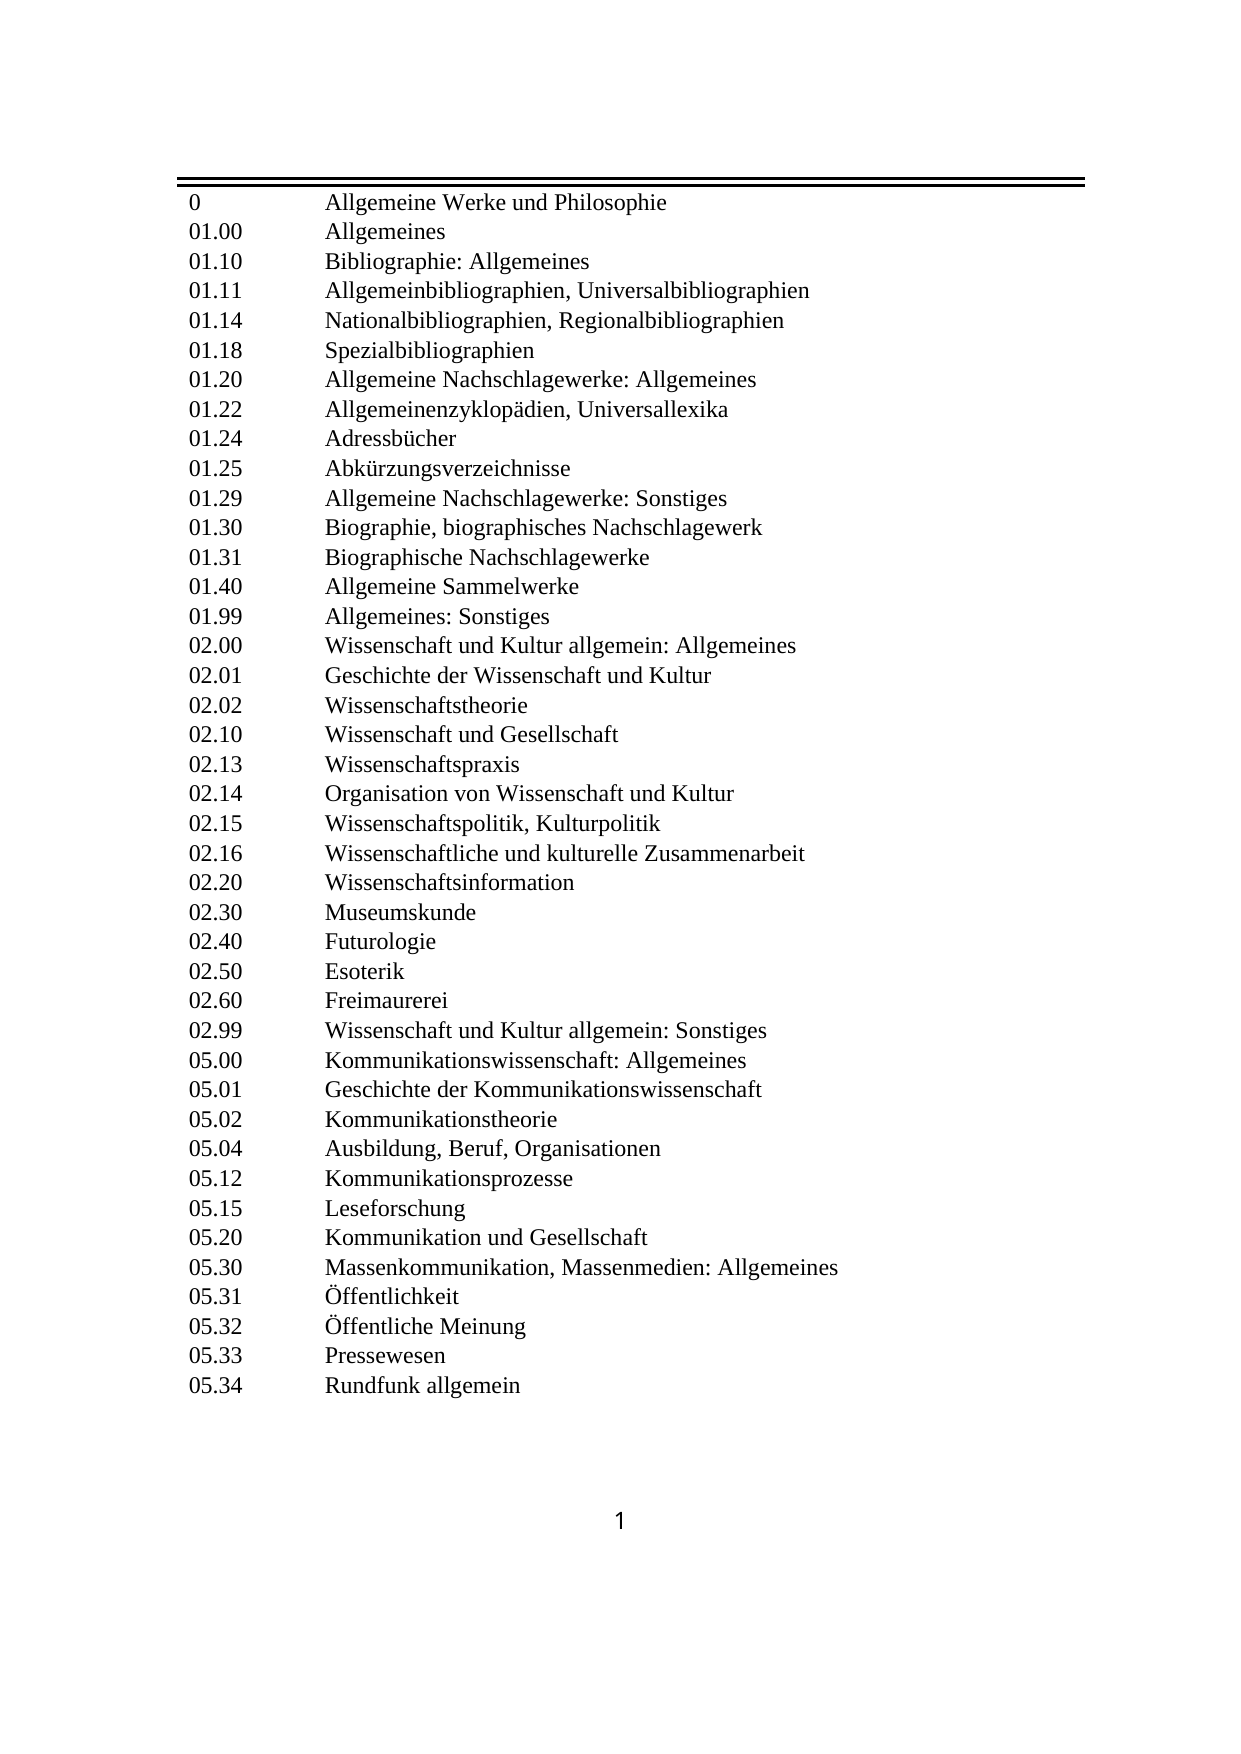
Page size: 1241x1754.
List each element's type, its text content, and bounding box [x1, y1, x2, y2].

table_cell Pressewesen [313, 1340, 1085, 1370]
table_cell 05.31 [177, 1281, 313, 1311]
table_cell 05.12 [177, 1163, 313, 1192]
table_cell Wissenschaft und Kultur allgemein: Allgemeines [313, 630, 1085, 660]
table_cell Wissenschaftspraxis [313, 749, 1085, 778]
table_cell Allgemeinbibliographien, Universalbibliographien [313, 275, 1085, 305]
table_cell Kommunikationstheorie [313, 1104, 1085, 1133]
table_cell 01.99 [177, 601, 313, 630]
table_cell 01.14 [177, 305, 313, 334]
table_cell Massenkommunikation, Massenmedien: Allgemeines [313, 1252, 1085, 1281]
table_cell 02.13 [177, 749, 313, 778]
table_cell 02.00 [177, 630, 313, 660]
table_cell 01.00 [177, 216, 313, 246]
table_cell 02.16 [177, 838, 313, 867]
table_cell Organisation von Wissenschaft und Kultur [313, 778, 1085, 808]
table_cell 05.00 [177, 1045, 313, 1074]
table_cell 02.14 [177, 778, 313, 808]
table_header Allgemeine Werke und Philosophie [313, 187, 1085, 216]
table_cell 05.04 [177, 1133, 313, 1163]
table_cell 02.30 [177, 897, 313, 926]
table_cell Freimaurerei [313, 985, 1085, 1015]
table_cell Wissenschaftstheorie [313, 690, 1085, 719]
table_cell 05.33 [177, 1340, 313, 1370]
table_cell 02.50 [177, 956, 313, 985]
table_cell Ausbildung, Beruf, Organisationen [313, 1133, 1085, 1163]
table_cell 05.01 [177, 1074, 313, 1104]
table_cell 01.10 [177, 246, 313, 275]
table_cell 05.34 [177, 1370, 313, 1399]
table_cell Allgemeinenzyklopädien, Universallexika [313, 394, 1085, 423]
table_cell Adressbücher [313, 423, 1085, 453]
table_cell Allgemeine Sammelwerke [313, 571, 1085, 601]
table_cell Wissenschaft und Gesellschaft [313, 719, 1085, 749]
table_cell Leseforschung [313, 1193, 1085, 1222]
table_cell Geschichte der Wissenschaft und Kultur [313, 660, 1085, 689]
table_cell 01.18 [177, 335, 313, 364]
table_cell 01.31 [177, 542, 313, 571]
table_cell 01.29 [177, 483, 313, 512]
table_cell Rundfunk allgemein [313, 1370, 1085, 1399]
table_cell 02.60 [177, 985, 313, 1015]
table_cell 01.20 [177, 364, 313, 394]
table_cell Allgemeine Nachschlagewerke: Sonstiges [313, 483, 1085, 512]
table_cell Wissenschaftsinformation [313, 867, 1085, 897]
table_cell Kommunikation und Gesellschaft [313, 1222, 1085, 1252]
table_cell 01.22 [177, 394, 313, 423]
table_cell 05.30 [177, 1252, 313, 1281]
table_cell Allgemeine Nachschlagewerke: Allgemeines [313, 364, 1085, 394]
table_cell Museumskunde [313, 897, 1085, 926]
table_cell Allgemeines [313, 216, 1085, 246]
table_cell 01.25 [177, 453, 313, 482]
table_cell Kommunikationswissenschaft: Allgemeines [313, 1045, 1085, 1074]
table_cell Abkürzungsverzeichnisse [313, 453, 1085, 482]
table_cell Öffentliche Meinung [313, 1311, 1085, 1340]
table_cell Nationalbibliographien, Regionalbibliographien [313, 305, 1085, 334]
table_cell Bibliographie: Allgemeines [313, 246, 1085, 275]
table_cell Futurologie [313, 926, 1085, 956]
table_cell 05.32 [177, 1311, 313, 1340]
table_cell Kommunikationsprozesse [313, 1163, 1085, 1192]
table_cell 05.20 [177, 1222, 313, 1252]
table_cell Öffentlichkeit [313, 1281, 1085, 1311]
table_cell 01.11 [177, 275, 313, 305]
table_cell 02.99 [177, 1015, 313, 1044]
table_cell 05.15 [177, 1193, 313, 1222]
table_cell 02.15 [177, 808, 313, 837]
table_cell Allgemeines: Sonstiges [313, 601, 1085, 630]
table_cell 01.30 [177, 512, 313, 542]
table_cell 02.01 [177, 660, 313, 689]
table_cell Esoterik [313, 956, 1085, 985]
table_cell Biographische Nachschlagewerke [313, 542, 1085, 571]
table_cell Wissenschaft und Kultur allgemein: Sonstiges [313, 1015, 1085, 1044]
table_cell Spezialbibliographien [313, 335, 1085, 364]
table_cell 02.10 [177, 719, 313, 749]
table_cell 02.20 [177, 867, 313, 897]
table_cell 02.02 [177, 690, 313, 719]
table_cell Wissenschaftspolitik, Kulturpolitik [313, 808, 1085, 837]
table_cell 05.02 [177, 1104, 313, 1133]
table_cell 02.40 [177, 926, 313, 956]
table_cell Wissenschaftliche und kulturelle Zusammenarbeit [313, 838, 1085, 867]
table_cell Biographie, biographisches Nachschlagewerk [313, 512, 1085, 542]
table_header 0 [177, 187, 313, 216]
table_cell 01.24 [177, 423, 313, 453]
table_cell Geschichte der Kommunikationswissenschaft [313, 1074, 1085, 1104]
table_cell 01.40 [177, 571, 313, 601]
